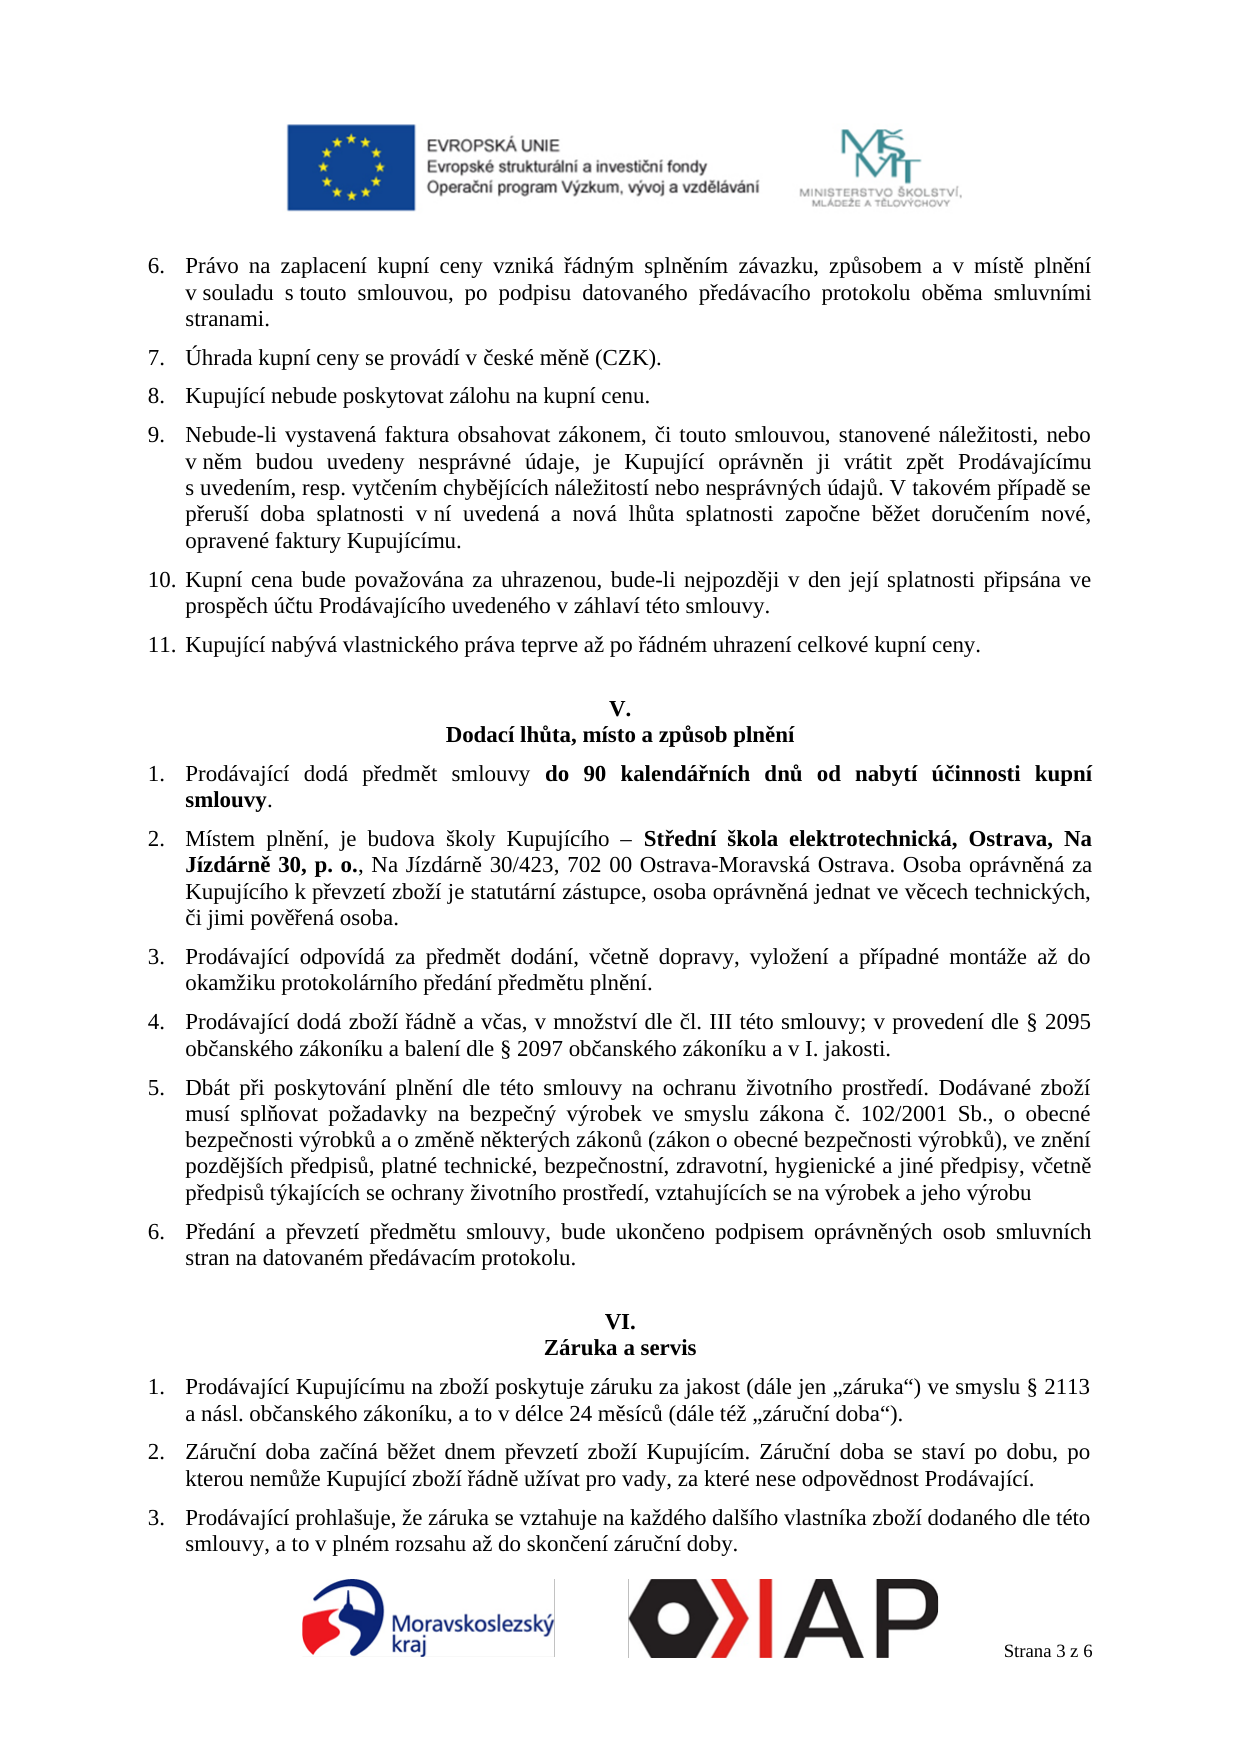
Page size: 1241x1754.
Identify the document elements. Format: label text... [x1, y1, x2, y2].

list Prodávající prohlašuje, že záruka se vztahuje na každého dalšího vlastníka zboží dodaného dle této smlouvy, a to v plném rozsahu až do skončení záruční doby. [148, 1504, 1092, 1556]
list Prodávající odpovídá za předmět dodání, včetně dopravy, vyložení a případné montáže až do okamžiku protokolárního předání předmětu plnění. [148, 943, 1092, 996]
list Kupní cena bude považována za uhrazenou, bude-li nejpozději v den její splatnosti připsána ve prospěch účtu Prodávajícího uvedeného v záhlaví této smlouvy. [148, 566, 1092, 618]
text VI. [148, 1308, 1092, 1334]
list Prodávající Kupujícímu na zboží poskytuje záruku za jakost (dále jen „záruka“) ve smyslu § 2113 a násl. občanského zákoníku, a to v délce 24 měsíců (dále též „záruční doba“). [148, 1373, 1092, 1426]
list Nebude-li vystavená faktura obsahovat zákonem, či touto smlouvou, stanovené náležitosti, nebo v něm budou uvedeny nesprávné údaje, je Kupující oprávněn ji vrátit zpět Prodávajícímu s uvedením, resp. vytčením chybějících náležitostí nebo nesprávných údajů. V takovém případě se přeruší doba splatnosti v ní uvedená a nová lhůta splatnosti započne běžet doručením nové, opravené faktury Kupujícímu. [148, 421, 1092, 553]
list Právo na zaplacení kupní ceny vzniká řádným splněním závazku, způsobem a v místě plnění v souladu s touto smlouvou, po podpisu datovaného předávacího protokolu oběma smluvními stranami. [148, 252, 1092, 331]
text V. [148, 695, 1092, 721]
text Záruka a servis [148, 1334, 1092, 1361]
list Kupující nabývá vlastnického práva teprve až po řádném uhrazení celkové kupní ceny. [148, 631, 1092, 657]
list Prodávající dodá předmět smlouvy do 90 kalendářních dnů od nabytí účinnosti kupní smlouvy. [148, 760, 1092, 813]
picture [242, 83, 999, 253]
list Místem plnění, je budova školy Kupujícího – Střední škola elektrotechnická, Ostrava, Na Jízdárně 30, p. o., Na Jízdárně 30/423, 702 00 Ostrava-Moravská Ostrava. Osoba oprávněná za Kupujícího k převzetí zboží je statutární zástupce, osoba oprávněná jednat ve věcech technických, či jimi pověřená osoba. [148, 825, 1092, 931]
list Prodávající dodá zboží řádně a včas, v množství dle čl. III této smlouvy; v provedení dle § 2095 občanského zákoníku a balení dle § 2097 občanského zákoníku a v I. jakosti. [148, 1008, 1092, 1061]
list Kupující nebude poskytovat zálohu na kupní cenu. [148, 383, 1092, 409]
picture [302, 1579, 939, 1658]
list Předání a převzetí předmětu smlouvy, bude ukončeno podpisem oprávněných osob smluvních stran na datovaném předávacím protokolu. [148, 1218, 1092, 1271]
list Úhrada kupní ceny se provádí v české měně (CZK). [148, 344, 1092, 370]
list Dbát při poskytování plnění dle této smlouvy na ochranu životního prostředí. Dodávané zboží musí splňovat požadavky na bezpečný výrobek ve smyslu zákona č. 102/2001 Sb., o obecné bezpečnosti výrobků a o změně některých zákonů (zákon o obecné bezpečnosti výrobků), ve znění pozdějších předpisů, platné technické, bezpečnostní, zdravotní, hygienické a jiné předpisy, včetně předpisů týkajících se ochrany životního prostředí, vztahujících se na výrobek a jeho výrobu [148, 1073, 1092, 1205]
text Dodací lhůta, místo a způsob plnění [148, 721, 1092, 747]
list Záruční doba začíná běžet dnem převzetí zboží Kupujícím. Záruční doba se staví po dobu, po kterou nemůže Kupující zboží řádně užívat pro vady, za které nese odpovědnost Prodávající. [148, 1438, 1092, 1491]
